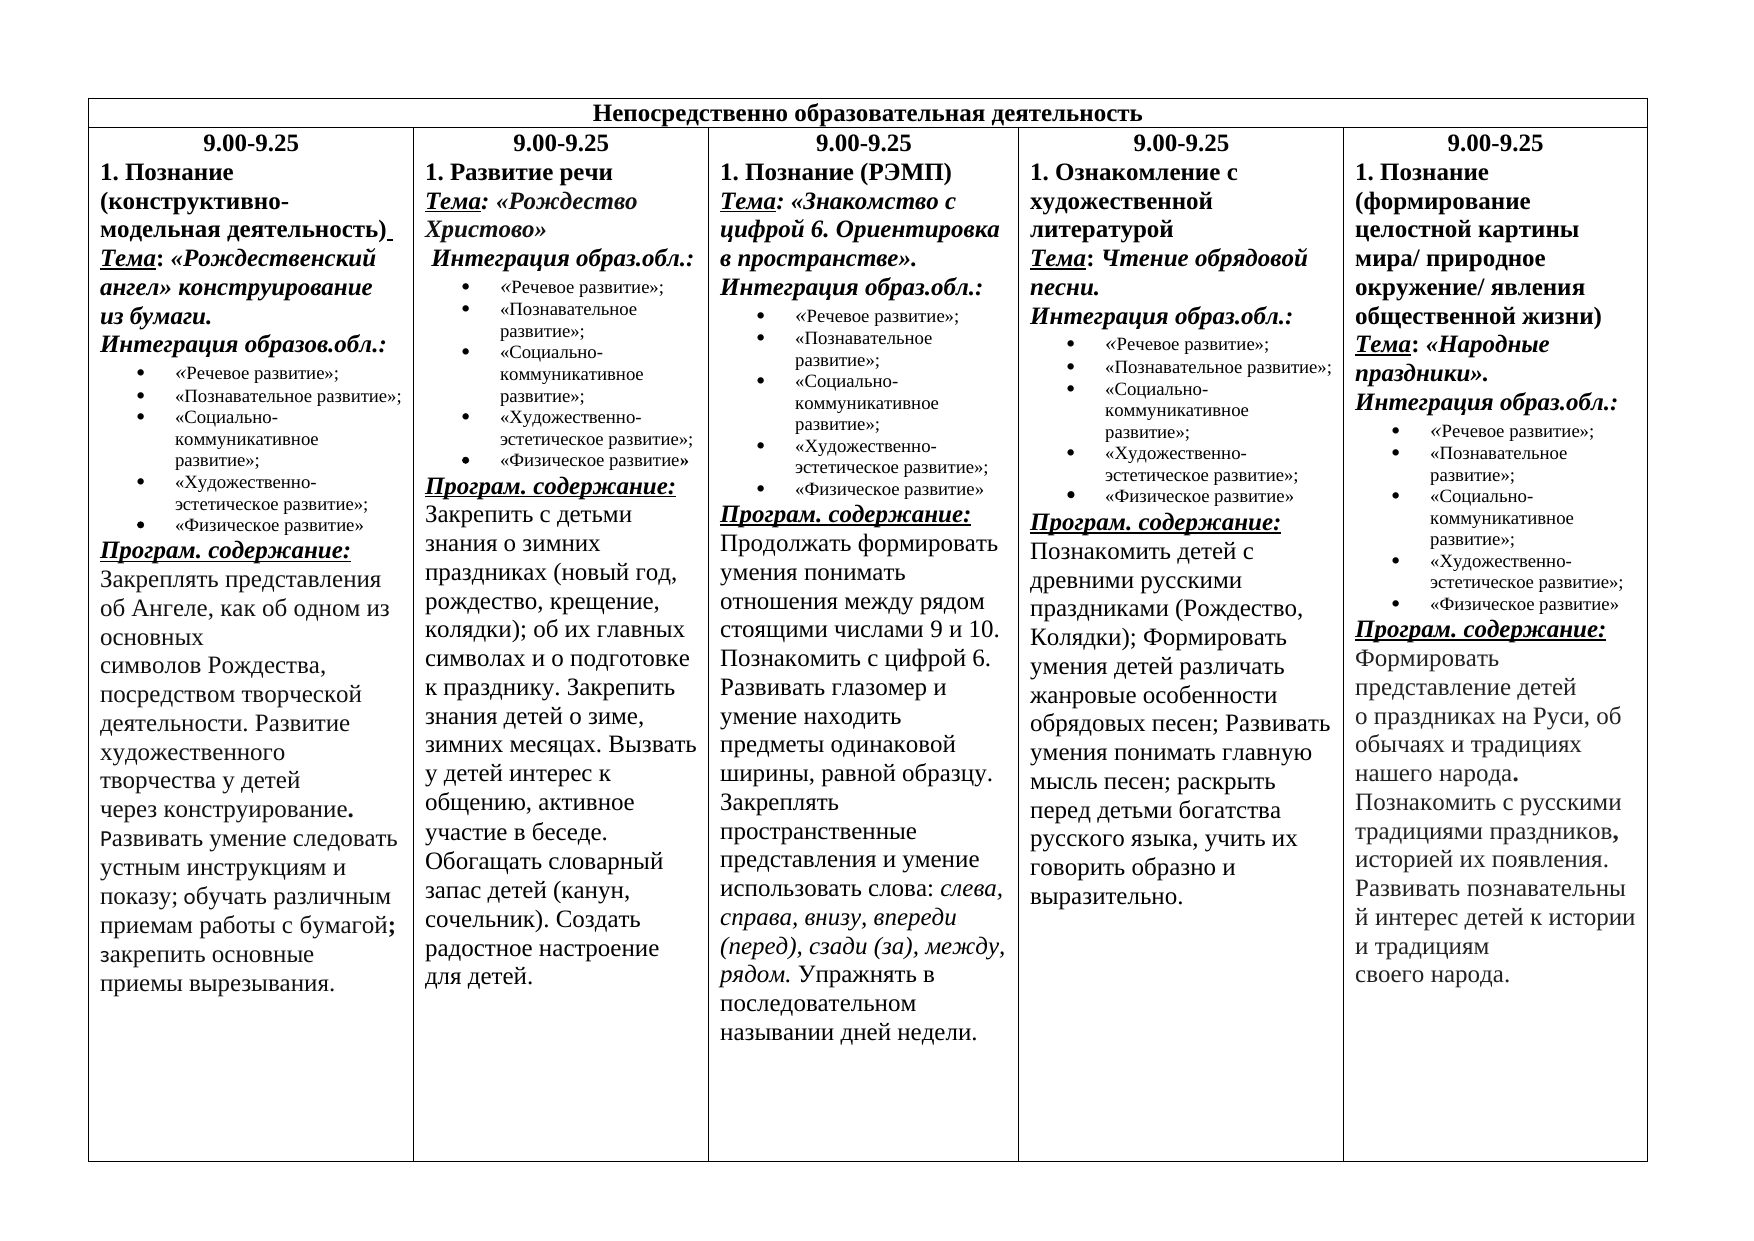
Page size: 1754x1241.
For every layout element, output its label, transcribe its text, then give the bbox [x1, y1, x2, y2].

table_header Непосредственно образовательная деятельность [89, 99, 1647, 127]
table_cell 9.00-9.25 1. Познание (РЭМП) Тема: «Знакомство с цифрой 6. Ориентировка в пространстве». Интеграция образ.обл.: «Речевое развитие»; «Познавательное развитие»; «Социально-коммуникативное развитие»; «Художественно-эстетическое развитие»; «Физическое развитие» Програм. содержание: Продолжать формировать умения понимать отношения между рядом стоящими числами 9 и 10. Познакомить с цифрой 6. Развивать глазомер и умение находить предметы одинаковой ширины, равной образцу. Закреплять пространственные представления и умение использовать слова: слева, справа, внизу, впереди (перед), сзади (за), между, рядом. Упражнять в последовательном назывании дней недели. [709, 128, 1018, 1161]
table_cell 9.00-9.25 1. Развитие речи Тема: «Рождество Христово» Интеграция образ.обл.: «Речевое развитие»; «Познавательное развитие»; «Социально-коммуникативное развитие»; «Художественно-эстетическое развитие»; «Физическое развитие» Програм. содержание: Закрепить с детьми знания о зимних праздниках (новый год, рождество, крещение, колядки); об их главных символах и о подготовке к празднику. Закрепить знания детей о зиме, зимних месяцах. Вызвать у детей интерес к общению, активное участие в беседе. Обогащать словарный запас детей (канун, сочельник). Создать радостное настроение для детей. [414, 128, 708, 1161]
table_cell 9.00-9.25 1. Ознакомление с художественной литературой Тема: Чтение обрядовой песни. Интеграция образ.обл.: «Речевое развитие»; «Познавательное развитие»; «Социально-коммуникативное развитие»; «Художественно-эстетическое развитие»; «Физическое развитие» Програм. содержание: Познакомить детей с древними русскими праздниками (Рождество, Колядки); Формировать умения детей различать жанровые особенности обрядовых песен; Развивать умения понимать главную мысль песен; раскрыть перед детьми богатства русского языка, учить их говорить образно и выразительно. [1019, 128, 1343, 1161]
table_cell 9.00-9.25 1. Познание (формирование целостной картины мира/ природное окружение/ явления общественной жизни) Тема: «Народные праздники». Интеграция образ.обл.: «Речевое развитие»; «Познавательное развитие»; «Социально-коммуникативное развитие»; «Художественно-эстетическое развитие»; «Физическое развитие» Програм. содержание: Формировать представление детей о праздниках на Руси, об обычаях и традициях нашего народа. Познакомить с русскими традициями праздников, историей их появления. Развивать познавательный интерес детей к истории и традициям своего народа. [1344, 128, 1647, 1161]
table_cell 9.00-9.25 1. Познание (конструктивно-модельная деятельность) Тема: «Рождественский ангел» конструирование из бумаги. Интеграция образов.обл.: «Речевое развитие»; «Познавательное развитие»; «Социально-коммуникативное развитие»; «Художественно-эстетическое развитие»; «Физическое развитие» Програм. содержание: Закреплять представления об Ангеле, как об одном из основных символов Рождества, посредством творческой деятельности. Развитие художественного творчества у детей через конструирование. Развивать умение следовать устным инструкциям и показу; обучать различным приемам работы с бумагой; закрепить основные приемы вырезывания. [89, 128, 413, 1161]
